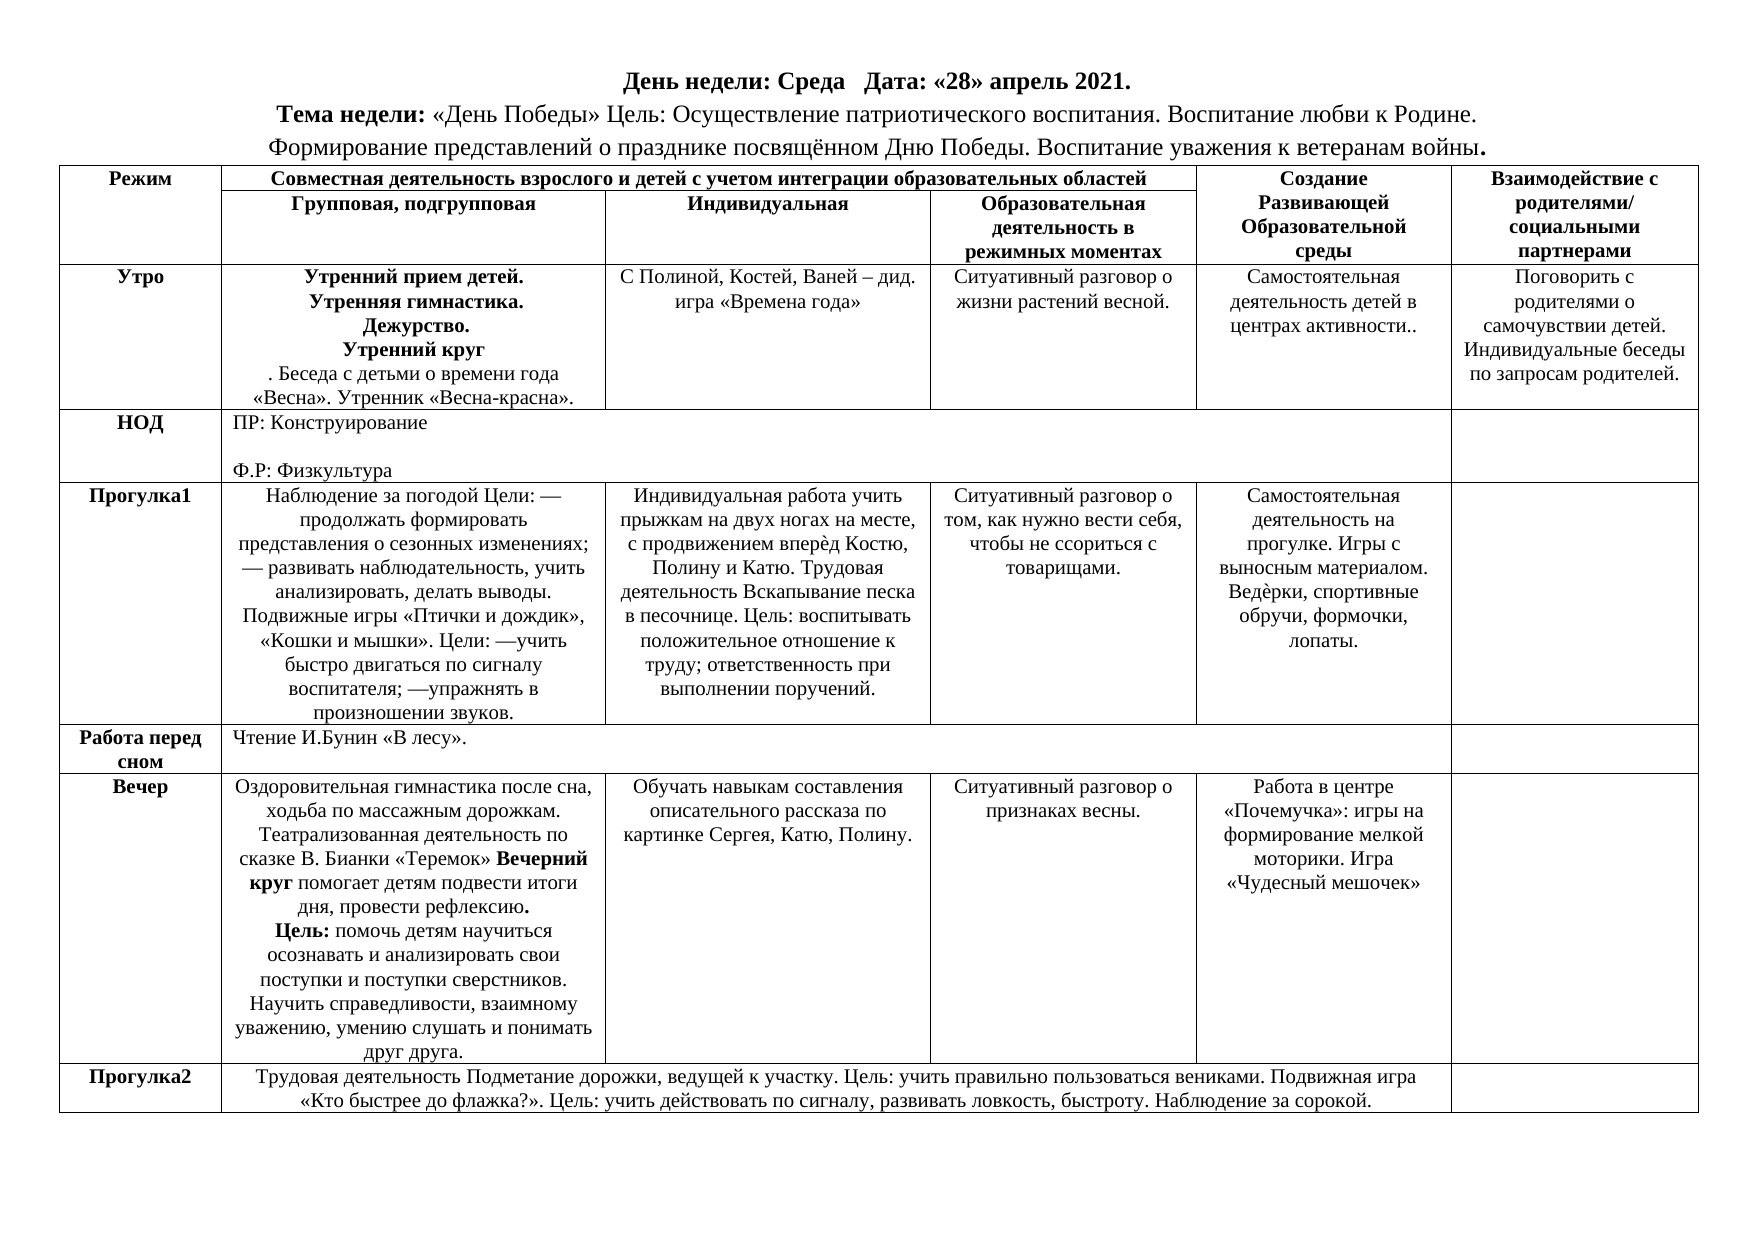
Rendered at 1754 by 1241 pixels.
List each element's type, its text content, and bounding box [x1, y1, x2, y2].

table_cell Работа перед сном [60, 725, 221, 773]
table_cell Оздоровительная гимнастика после сна, ходьба по массажным дорожкам. Театрализованная деятельность по сказке В. Бианки «Теремок» Вечерний круг помогает детям подвести итоги дня, провести рефлексию. Цель: помочь детям научиться осознавать и анализировать свои поступки и поступки сверстников. Научить справедливости, взаимному уважению, умению слушать и понимать друг друга. [222, 774, 605, 1063]
table_cell НОД [60, 410, 221, 482]
table_cell [1452, 410, 1698, 482]
table_cell Чтение И.Бунин «В лесу». [222, 725, 1451, 773]
table_cell Групповая, подгрупповая [222, 191, 605, 263]
text Тема недели: «День Победы» Цель: Осуществление патриотического воспитания. Воспитание любви к Родине. [0, 99, 1754, 128]
table_cell [1452, 1064, 1698, 1112]
table_cell Самостоятельная деятельность на прогулке. Игры с выносным материалом. Ведѐрки, спортивные обручи, формочки, лопаты. [1197, 483, 1451, 724]
table_header Режим [60, 166, 221, 263]
table_cell Утренний прием детей. Утренняя гимнастика. Дежурство. Утренний круг . Беседа с детьми о времени года «Весна». Утренник «Весна-красна». [222, 265, 605, 409]
table_cell [1452, 725, 1698, 773]
table_header Создание Развивающей Образовательной среды [1197, 166, 1451, 263]
table_header Взаимодействие с родителями/ социальными партнерами [1452, 166, 1698, 263]
table_cell Индивидуальная работа учить прыжкам на двух ногах на месте, с продвижением вперѐд Костю, Полину и Катю. Трудовая деятельность Вскапывание песка в песочнице. Цель: воспитывать положительное отношение к труду; ответственность при выполнении поручений. [606, 483, 930, 724]
table_cell Трудовая деятельность Подметание дорожки, ведущей к участку. Цель: учить правильно пользоваться вениками. Подвижная игра «Кто быстрее до флажка?». Цель: учить действовать по сигналу, развивать ловкость, быстроту. Наблюдение за сорокой. [222, 1064, 1451, 1112]
table_cell Прогулка1 [60, 483, 221, 724]
table_cell [1452, 483, 1698, 724]
table_cell Вечер [60, 774, 221, 1063]
table_header Совместная деятельность взрослого и детей с учетом интеграции образовательных областей [222, 166, 1196, 190]
table_cell Утро [60, 265, 221, 409]
text День недели: Среда Дата: «28» апрель 2021. [0, 66, 1754, 95]
table_cell Работа в центре «Почемучка»: игры на формирование мелкой моторики. Игра «Чудесный мешочек» [1197, 774, 1451, 1063]
table_cell Ситуативный разговор о жизни растений весной. [931, 265, 1196, 409]
table_cell Самостоятельная деятельность детей в центрах активности.. [1197, 265, 1451, 409]
table_cell Прогулка2 [60, 1064, 221, 1112]
table_cell С Полиной, Костей, Ваней – дид. игра «Времена года» [606, 265, 930, 409]
table_cell Наблюдение за погодой Цели: — продолжать формировать представления о сезонных изменениях; — развивать наблюдательность, учить анализировать, делать выводы. Подвижные игры «Птички и дождик», «Кошки и мышки». Цели: —учить быстро двигаться по сигналу воспитателя; —упражнять в произношении звуков. [222, 483, 605, 724]
table_cell ПР: Конструирование Ф.Р: Физкультура [222, 410, 1451, 482]
table_cell Индивидуальная [606, 191, 930, 263]
table_cell Ситуативный разговор о том, как нужно вести себя, чтобы не ссориться с товарищами. [931, 483, 1196, 724]
table_cell Обучать навыкам составления описательного рассказа по картинке Сергея, Катю, Полину. [606, 774, 930, 1063]
table_cell Ситуативный разговор о признаках весны. [931, 774, 1196, 1063]
table_cell [1452, 774, 1698, 1063]
table_cell Поговорить с родителями о самочувствии детей. Индивидуальные беседы по запросам родителей. [1452, 265, 1698, 409]
table_cell Образовательная деятельность в режимных моментах [931, 191, 1196, 263]
text Формирование представлений о празднике посвящённом Дню Победы. Воспитание уважения к ветеранам войны. [0, 132, 1754, 161]
